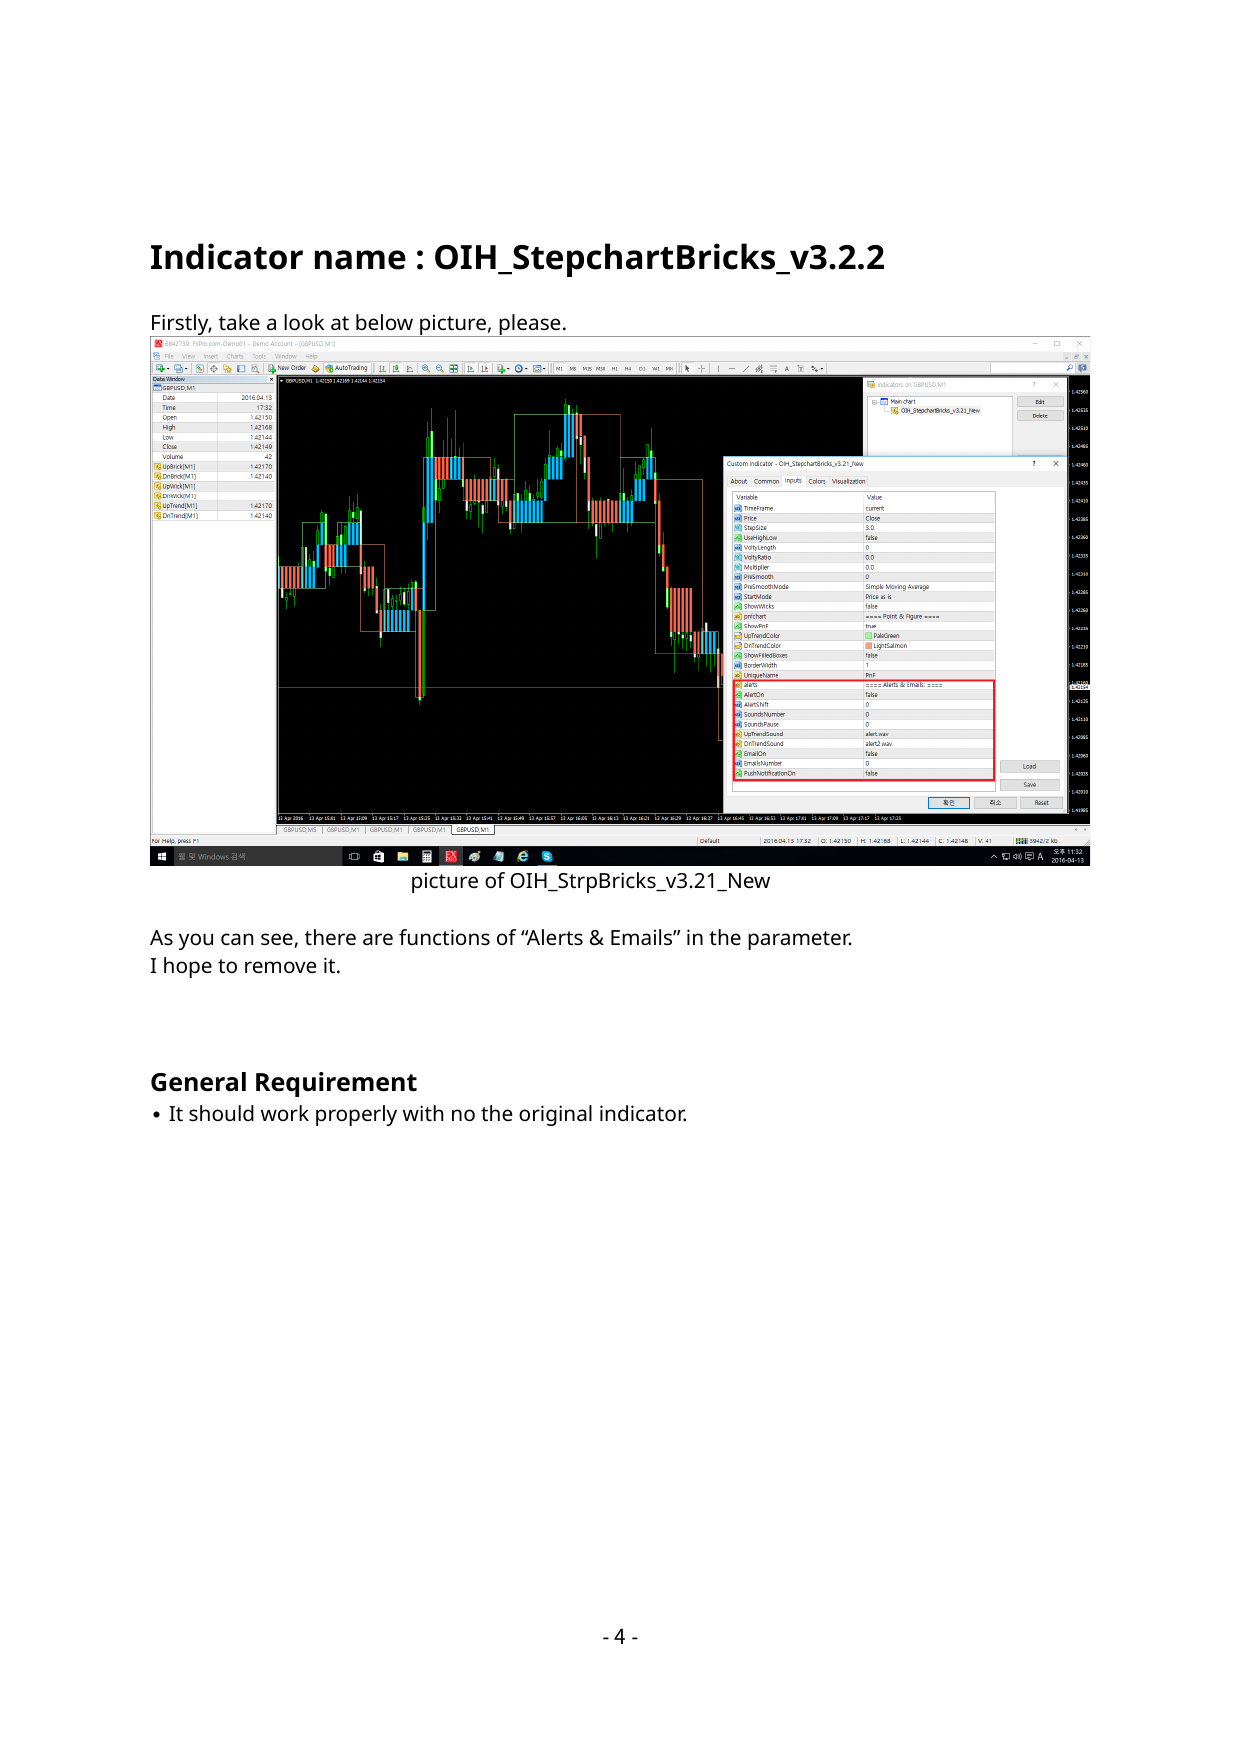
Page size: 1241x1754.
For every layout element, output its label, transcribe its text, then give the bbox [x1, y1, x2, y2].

text As you can see, there are functions of “Alerts & Emails” in the parameter. [150, 923, 1090, 951]
text Firstly, take a look at below picture, please. [150, 308, 1090, 336]
text picture of OIH_StrpBricks_v3.21_New [150, 866, 1090, 894]
text Indicator name : OIH_StepchartBricks_v3.2.2 [150, 234, 1090, 279]
text General Requirement [150, 1065, 1090, 1099]
picture [150, 336, 1091, 866]
text ∙ It should work properly with no the original indicator. [150, 1099, 1090, 1127]
text I hope to remove it. [150, 951, 1090, 979]
